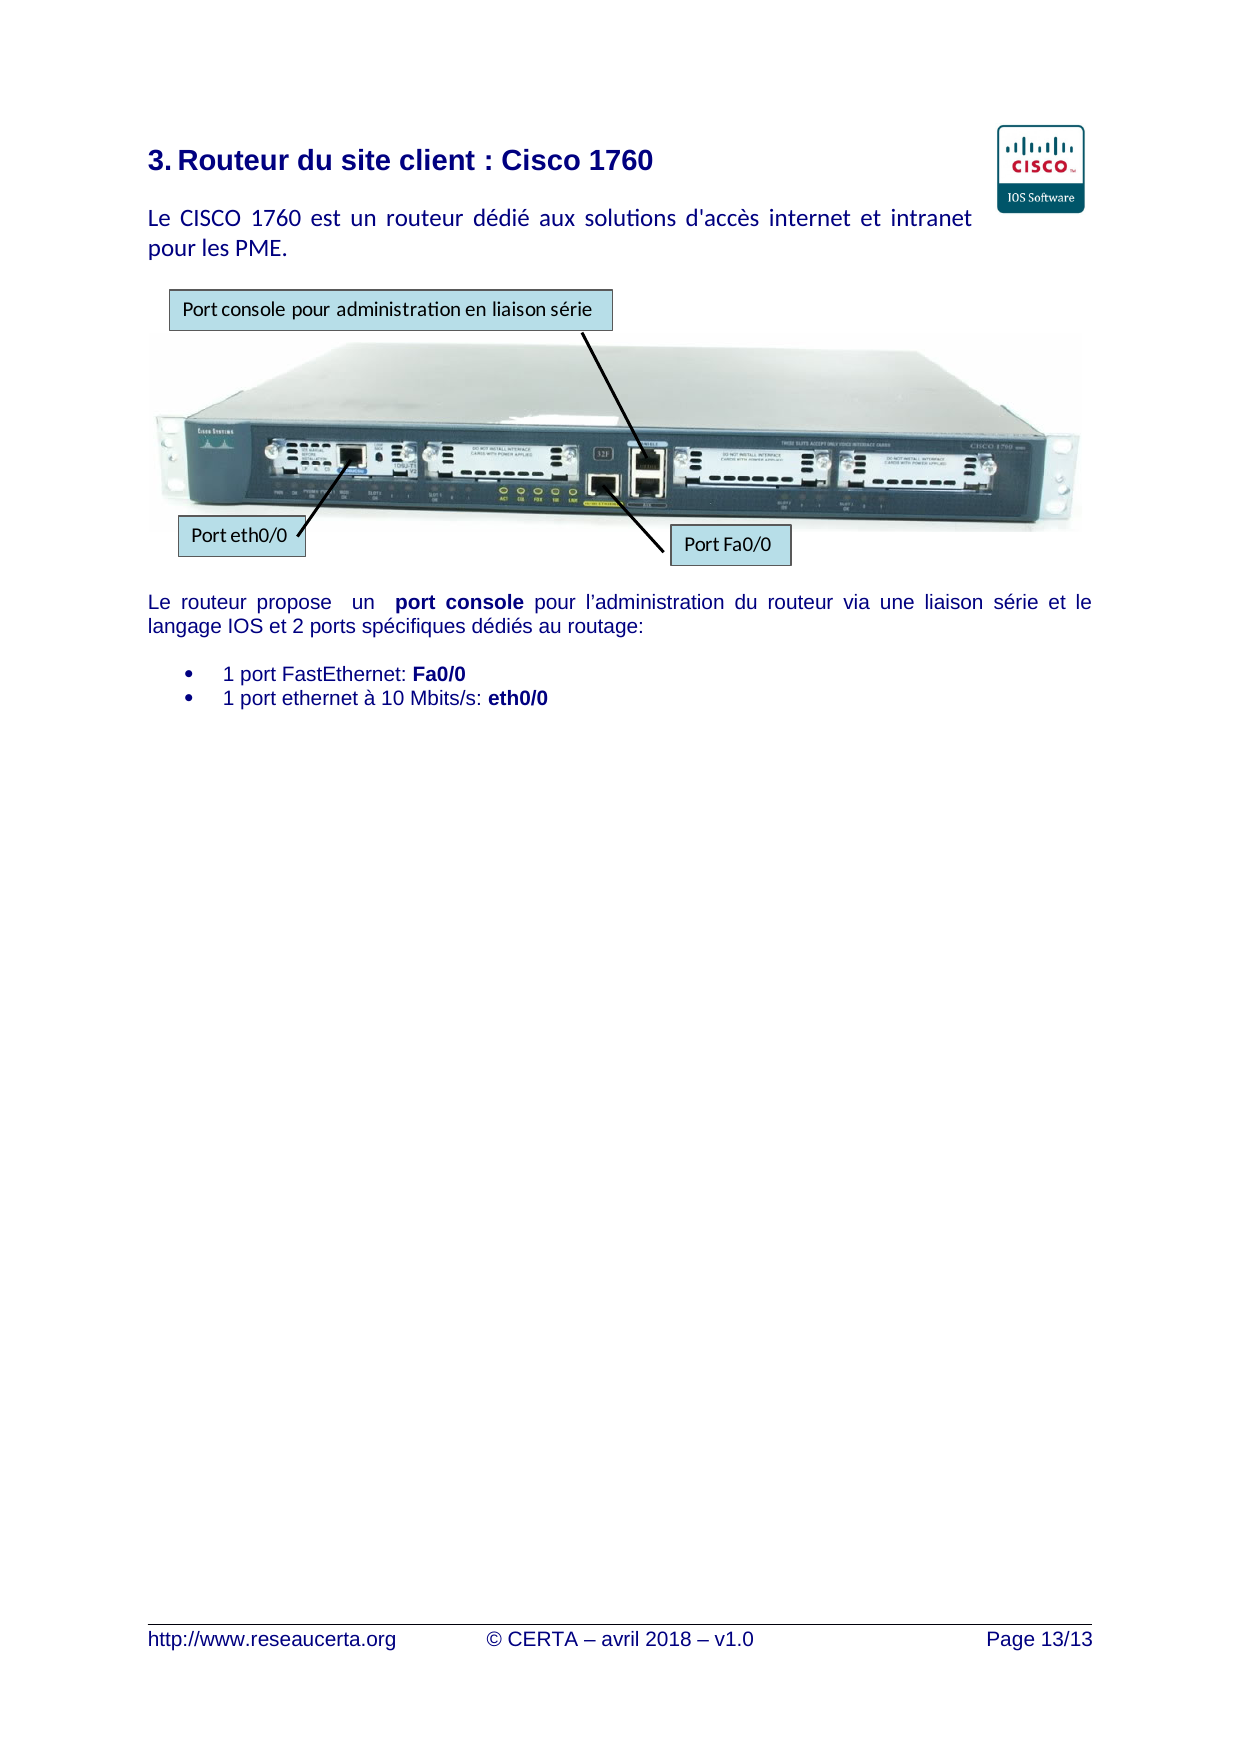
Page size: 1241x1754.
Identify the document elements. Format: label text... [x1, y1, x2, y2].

list Routeur du site client : Cisco 1760 [148, 143, 995, 177]
list 1 port FastEthernet: Fa0/0 [185, 662, 1092, 686]
picture [995, 123, 1086, 215]
text Le routeur propose un port console pour l’administration du routeur via une liaison série et le langage IOS et 2 ports spécifiques dédiés au routage: [148, 590, 1092, 638]
list 1 port ethernet à 10 Mbits/s: eth0/0 [185, 686, 1092, 710]
text Le CISCO 1760 est un routeur dédié aux solutions d'accès internet et intranet pour les PME. [148, 202, 1092, 263]
